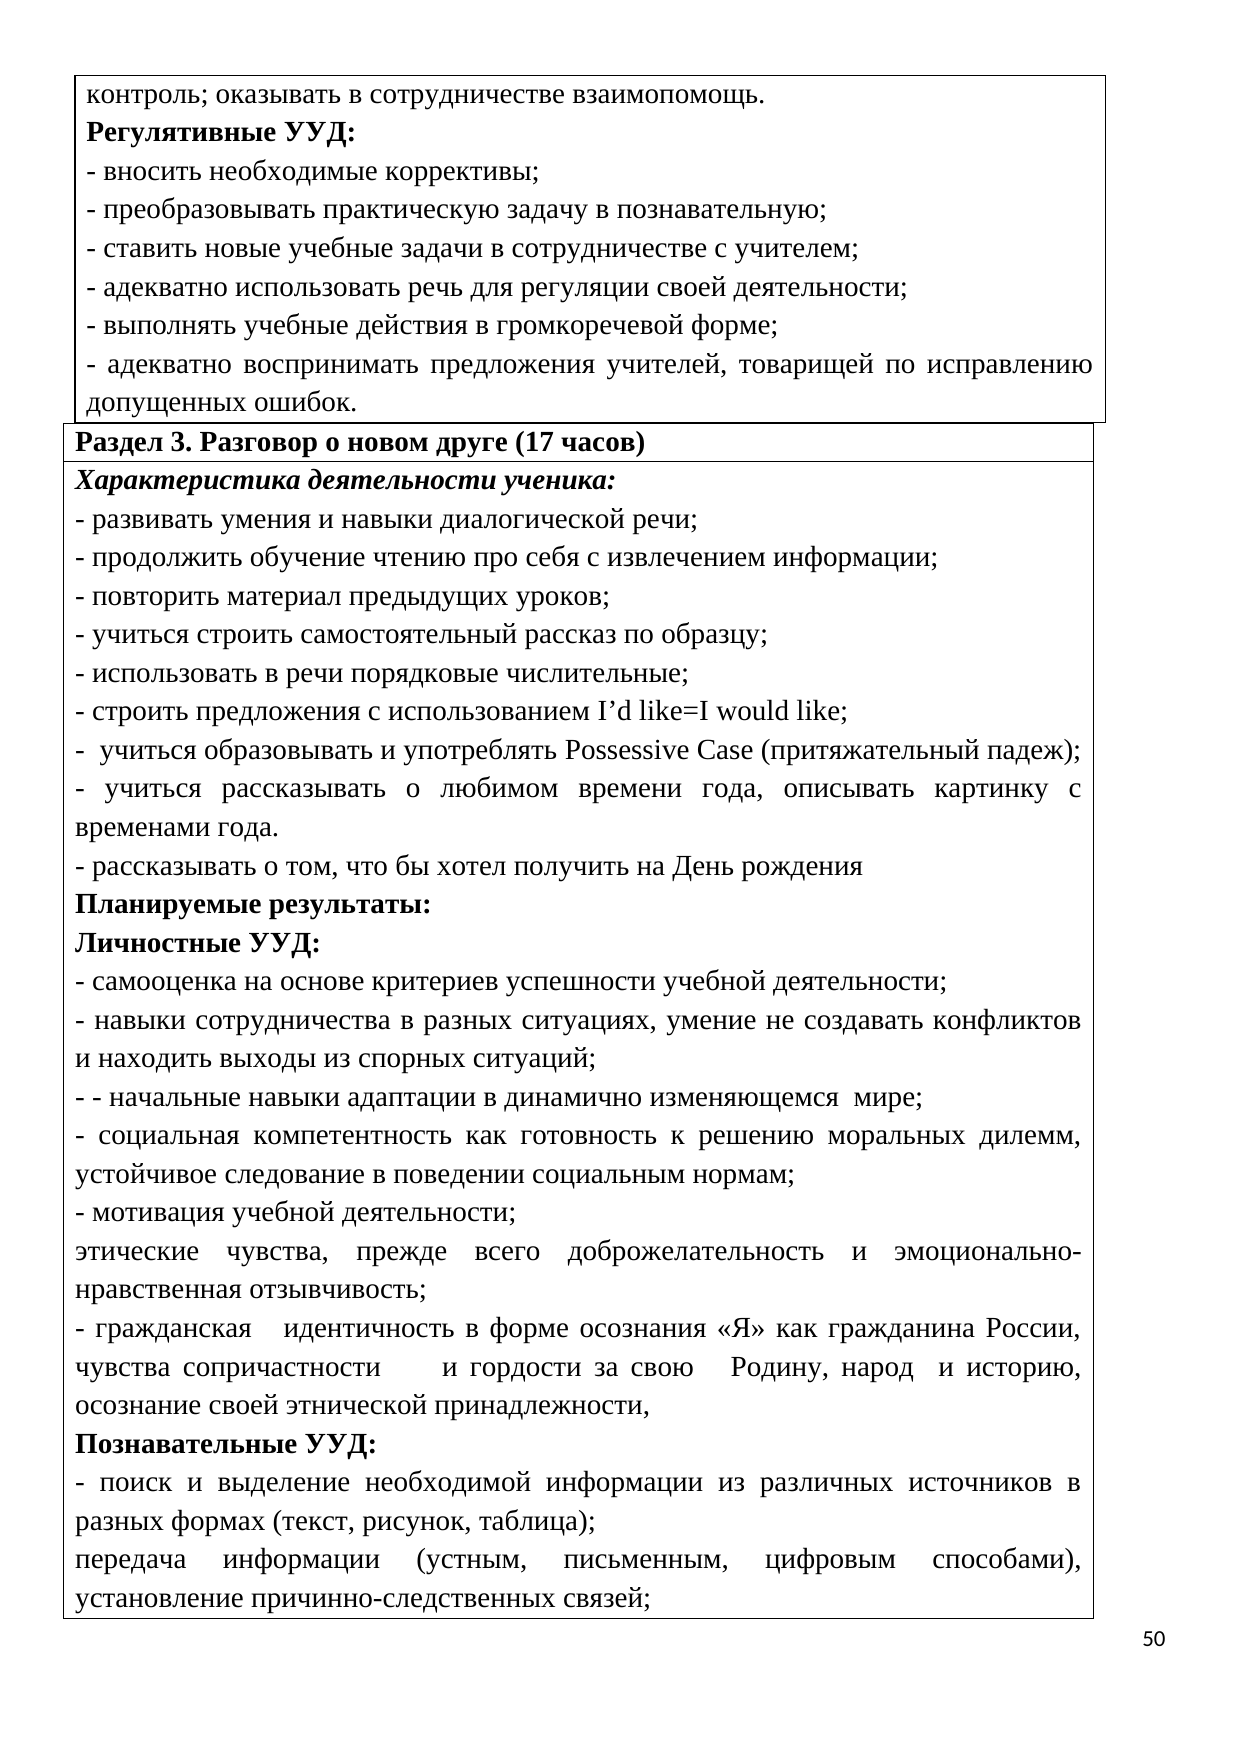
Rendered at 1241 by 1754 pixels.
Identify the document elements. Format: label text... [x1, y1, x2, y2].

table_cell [76, 76, 1105, 422]
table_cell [64, 462, 1093, 1617]
table_header Раздел 3. Разговор о новом друге (17 часов) [64, 424, 1093, 461]
